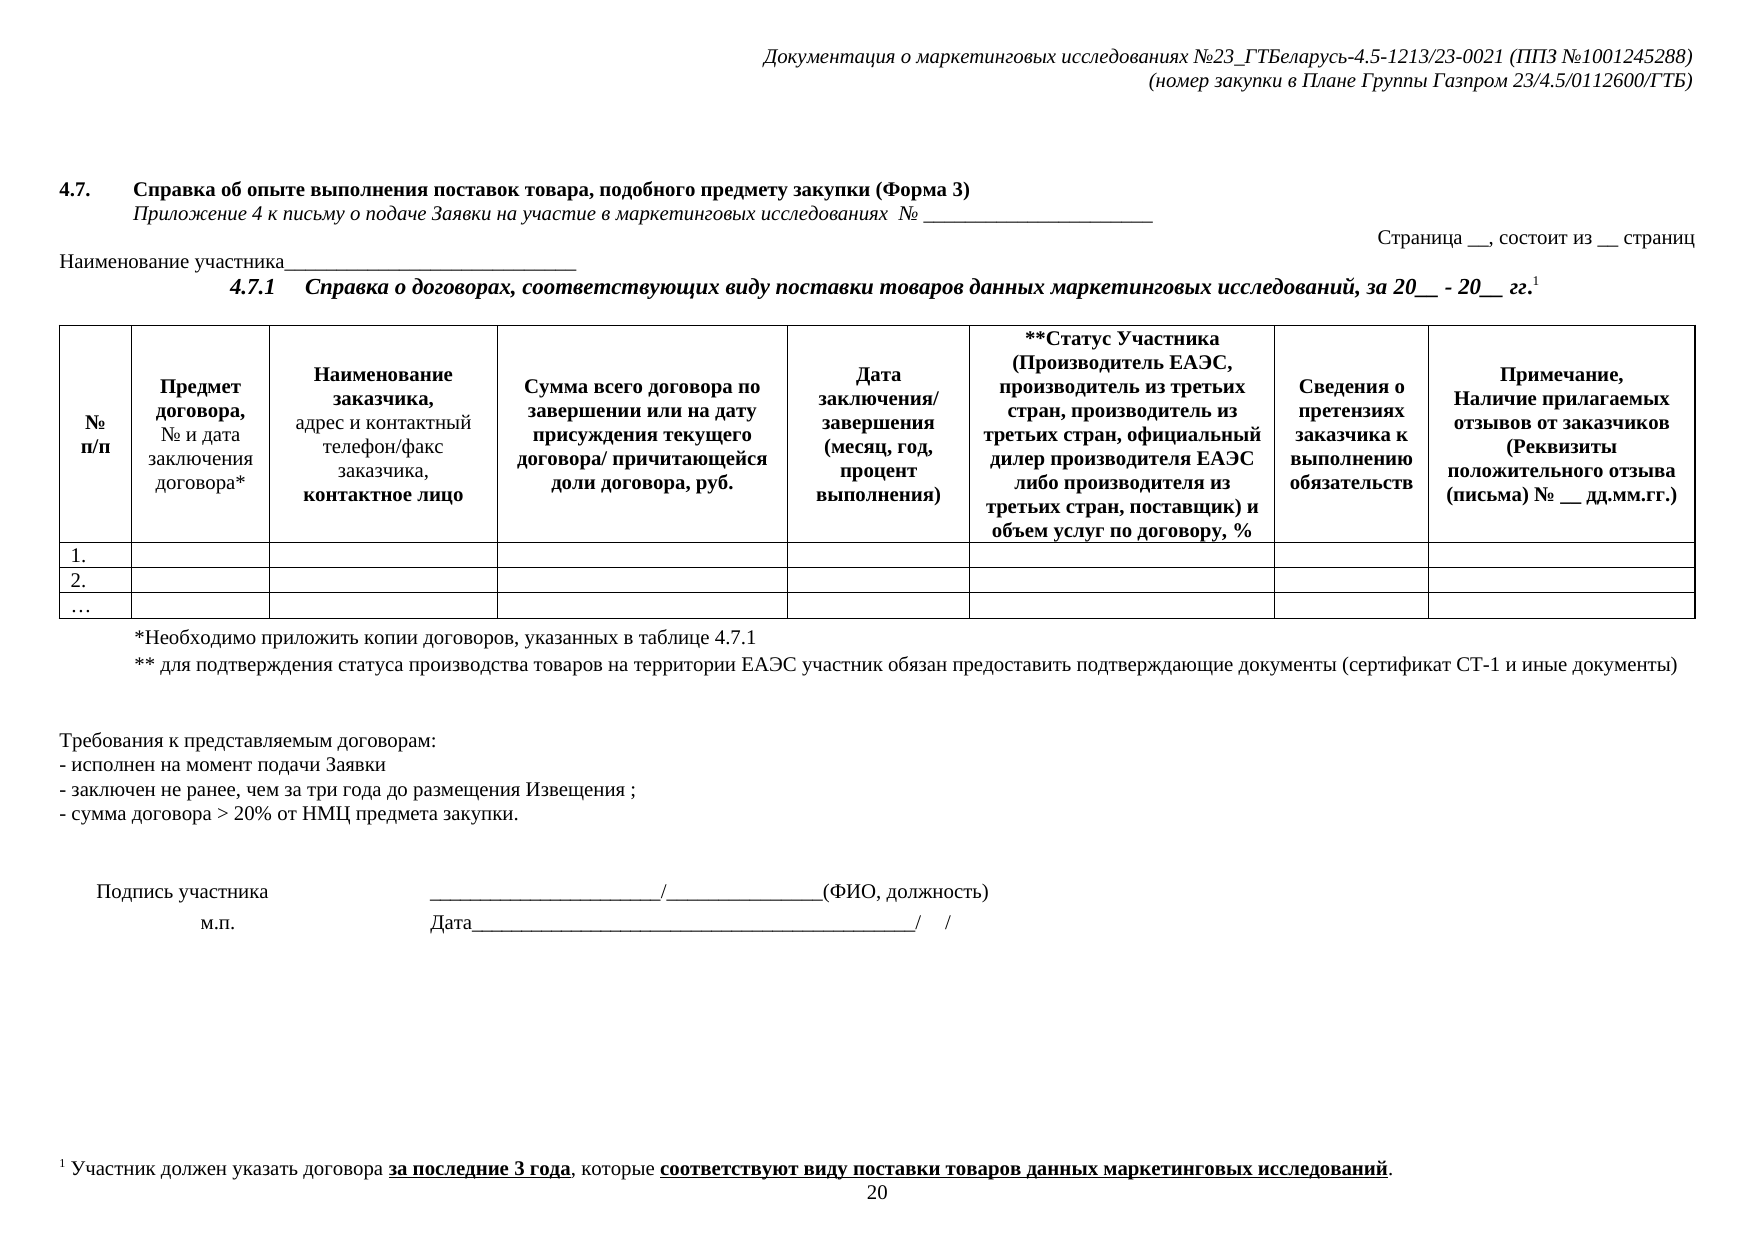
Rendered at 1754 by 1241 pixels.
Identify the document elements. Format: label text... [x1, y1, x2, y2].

text - сумма договора > 20% от НМЦ предмета закупки. [59, 801, 1695, 824]
table_header Дата заключения/ завершения (месяц, год, процент выполнения) [788, 326, 969, 542]
table_cell [1275, 593, 1428, 617]
text - исполнен на момент подачи Заявки [59, 752, 1695, 776]
table_header Предмет договора, № и дата заключения договора* [132, 326, 269, 542]
text Приложение 4 к письму о подаче Заявки на участие в маркетинговых исследованиях № ______________________ [59, 201, 1695, 225]
table_header Сумма всего договора по завершении или на дату присуждения текущего договора/ причитающейся доли договора, руб. [498, 326, 787, 542]
table_cell [1429, 543, 1694, 567]
table_cell [498, 593, 787, 617]
text Требования к представляемым договорам: [59, 728, 1695, 752]
list Справка о договорах, соответствующих виду поставки товаров данных маркетинговых исследований, за 20__ - 20__ гг. [74, 273, 1695, 300]
table_cell [1275, 568, 1428, 592]
table_cell [132, 543, 269, 567]
table_cell [132, 568, 269, 592]
table_header **Статус Участника (Производитель ЕАЭС, производитель из третьих стран, производитель из третьих стран, официальный дилер производителя ЕАЭС либо производителя из третьих стран, поставщик) и объем услуг по договору, % [970, 326, 1274, 542]
table_cell … [60, 593, 131, 617]
table_cell [270, 593, 497, 617]
table_cell [970, 568, 1274, 592]
table_cell [132, 593, 269, 617]
text Подпись участника /_______________(ФИО, должность) [96, 879, 1695, 903]
table_cell [788, 543, 969, 567]
table_cell [1429, 593, 1694, 617]
table_cell 1. [60, 543, 131, 567]
table_header Наименование заказчика, адрес и контактный телефон/факс заказчика, контактное лицо [270, 326, 497, 542]
text м.п. Дата / / [96, 909, 1695, 934]
text Наименование участника____________________________ [59, 249, 1695, 273]
table_cell [970, 593, 1274, 617]
table_cell [498, 543, 787, 567]
table_cell [970, 543, 1274, 567]
table_cell [1275, 543, 1428, 567]
table_cell [1429, 568, 1694, 592]
table_cell [788, 568, 969, 592]
table_cell [270, 568, 497, 592]
table_cell [788, 593, 969, 617]
table_header Сведения о претензиях заказчика к выполнению обязательств [1275, 326, 1428, 542]
text - заключен не ранее, чем за три года до размещения Извещения ; [59, 776, 1695, 801]
table_cell [498, 568, 787, 592]
list *Необходимо приложить копии договоров, указанных в таблице 4.7.1 [134, 625, 1695, 649]
table_cell [270, 543, 497, 567]
list Справка об опыте выполнения поставок товара, подобного предмету закупки (Форма 3) [59, 177, 1695, 201]
table_cell 2. [60, 568, 131, 592]
text Страница __, состоит из __ страниц [59, 225, 1695, 249]
table_header № п/п [60, 326, 131, 542]
table_header Примечание, Наличие прилагаемых отзывов от заказчиков (Реквизиты положительного отзыва (письма) № __ дд.мм.гг.) [1429, 326, 1694, 542]
list ** для подтверждения статуса производства товаров на территории ЕАЭС участник обязан предоставить подтверждающие документы (сертификат СТ-1 и иные документы) [134, 652, 1695, 676]
